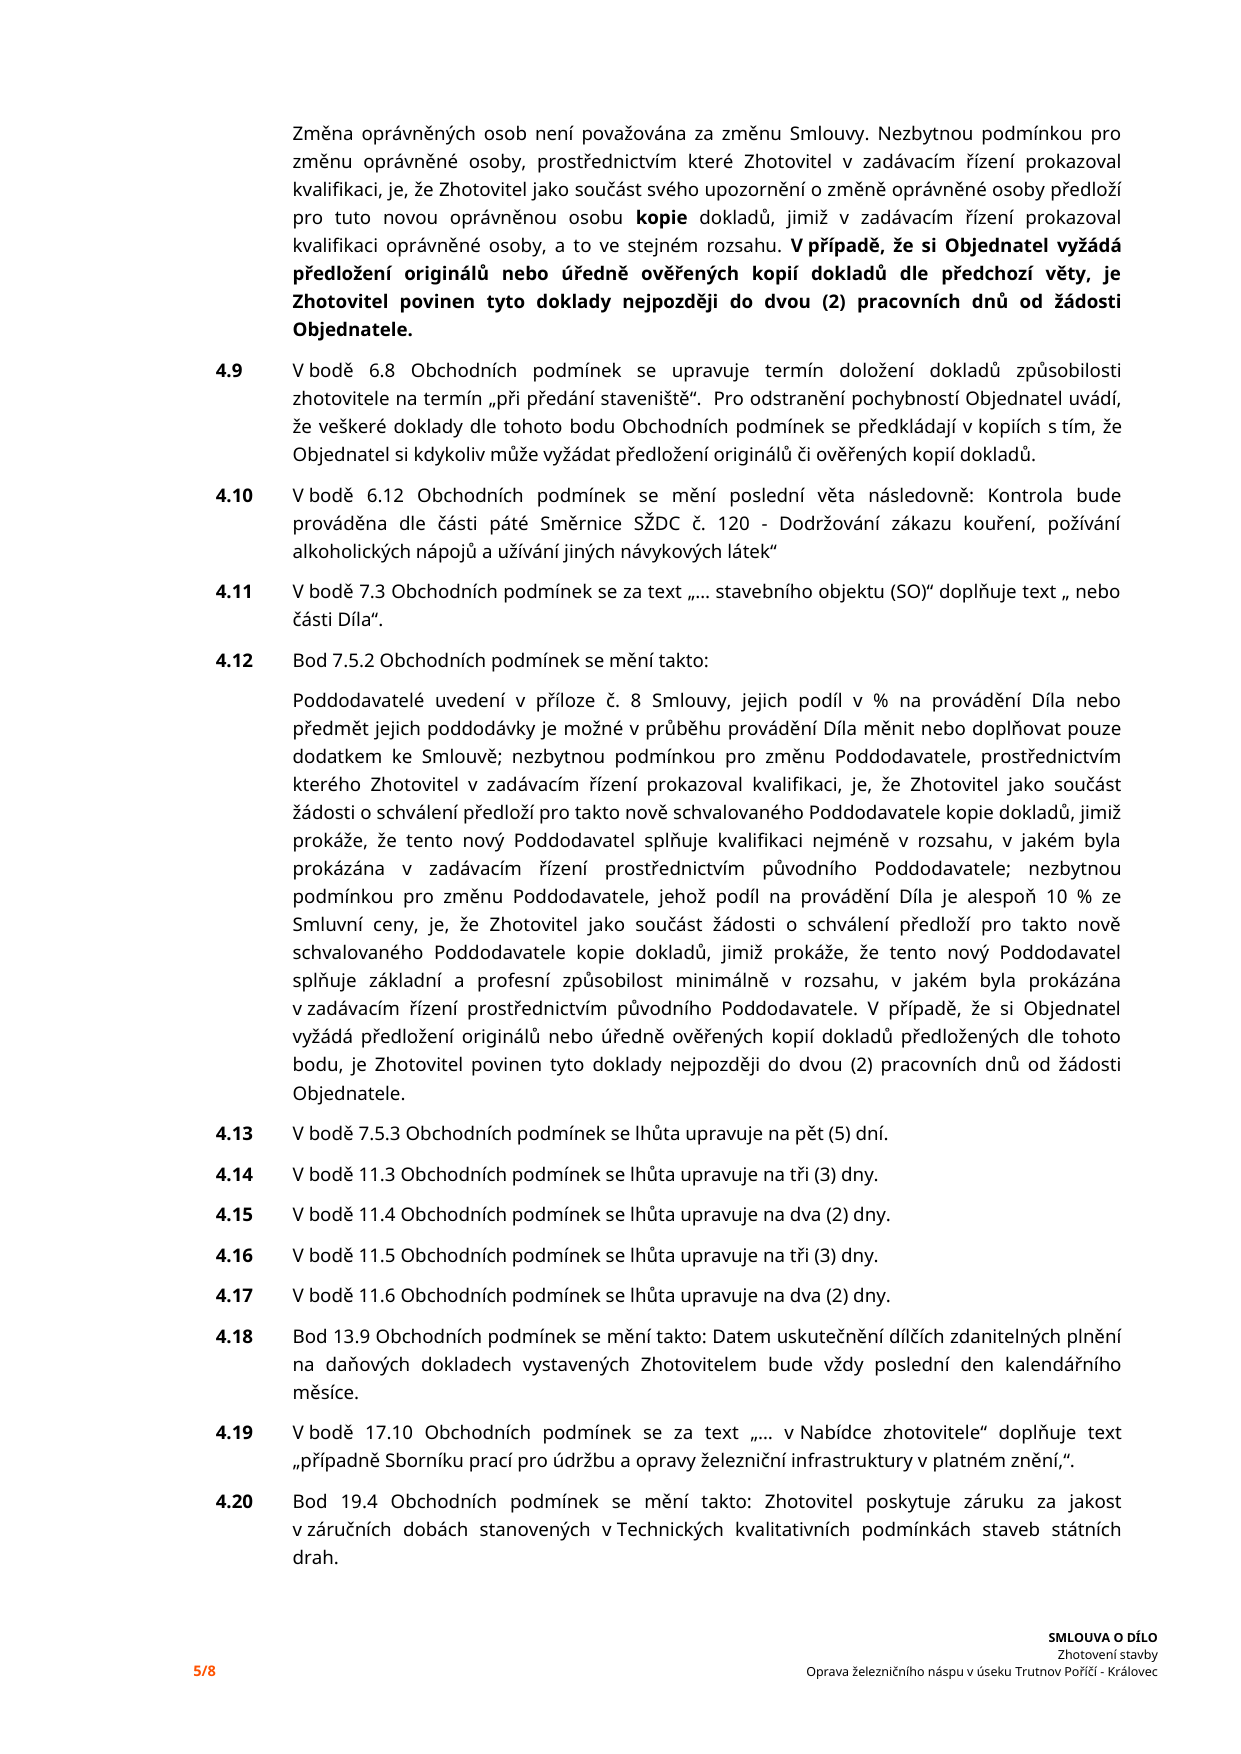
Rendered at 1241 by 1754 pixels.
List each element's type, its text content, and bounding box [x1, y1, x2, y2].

text V bodě 11.5 Obchodních podmínek se lhůta upravuje na tři (3) dny. [216, 1242, 1122, 1267]
text V bodě 7.5.3 Obchodních podmínek se lhůta upravuje na pět (5) dní. [216, 1120, 1122, 1146]
text Poddodavatelé uvedení v příloze č. 8 Smlouvy, jejich podíl v % na provádění Díla nebo předmět jejich poddodávky je možné v průběhu provádění Díla měnit nebo doplňovat pouze dodatkem ke Smlouvě; nezbytnou podmínkou pro změnu Poddodavatele, prostřednictvím kterého Zhotovitel v zadávacím řízení prokazoval kvalifikaci, je, že Zhotovitel jako součást žádosti o schválení předloží pro takto nově schvalovaného Poddodavatele kopie dokladů, jimiž prokáže, že tento nový Poddodavatel splňuje kvalifikaci nejméně v rozsahu, v jakém byla prokázána v zadávacím řízení prostřednictvím původního Poddodavatele; nezbytnou podmínkou pro změnu Poddodavatele, jehož podíl na provádění Díla je alespoň 10 % ze Smluvní ceny, je, že Zhotovitel jako součást žádosti o schválení předloží pro takto nově schvalovaného Poddodavatele kopie dokladů, jimiž prokáže, že tento nový Poddodavatel splňuje základní a profesní způsobilost minimálně v rozsahu, v jakém byla prokázána v zadávacím řízení prostřednictvím původního Poddodavatele. V případě, že si Objednatel vyžádá předložení originálů nebo úředně ověřených kopií dokladů předložených dle tohoto bodu, je Zhotovitel povinen tyto doklady nejpozději do dvou (2) pracovních dnů od žádosti Objednatele. [292, 687, 1122, 1105]
text V bodě 7.3 Obchodních podmínek se za text „… stavebního objektu (SO)“ doplňuje text „ nebo části Díla“. [216, 578, 1122, 632]
text V bodě 11.4 Obchodních podmínek se lhůta upravuje na dva (2) dny. [216, 1201, 1122, 1227]
text V bodě 17.10 Obchodních podmínek se za text „… v Nabídce zhotovitele“ doplňuje text „případně Sborníku prací pro údržbu a opravy železniční infrastruktury v platném znění,“. [216, 1419, 1122, 1473]
text V bodě 11.3 Obchodních podmínek se lhůta upravuje na tři (3) dny. [216, 1161, 1122, 1186]
text Bod 13.9 Obchodních podmínek se mění takto: Datem uskutečnění dílčích zdanitelných plnění na daňových dokladech vystavených Zhotovitelem bude vždy poslední den kalendářního měsíce. [216, 1323, 1122, 1404]
text Bod 19.4 Obchodních podmínek se mění takto: Zhotovitel poskytuje záruku za jakost v záručních dobách stanovených v Technických kvalitativních podmínkách staveb státních drah. [216, 1488, 1122, 1569]
text V bodě 6.12 Obchodních podmínek se mění poslední věta následovně: Kontrola bude prováděna dle části páté Směrnice SŽDC č. 120 - Dodržování zákazu kouření, požívání alkoholických nápojů a užívání jiných návykových látek“ [216, 482, 1122, 563]
text V bodě 11.6 Obchodních podmínek se lhůta upravuje na dva (2) dny. [216, 1282, 1122, 1308]
text V bodě 6.8 Obchodních podmínek se upravuje termín doložení dokladů způsobilosti zhotovitele na termín „při předání staveniště“. Pro odstranění pochybností Objednatel uvádí, že veškeré doklady dle tohoto bodu Obchodních podmínek se předkládají v kopiích s tím, že Objednatel si kdykoliv může vyžádat předložení originálů či ověřených kopií dokladů. [216, 357, 1122, 467]
text Bod 7.5.2 Obchodních podmínek se mění takto: [216, 647, 1122, 672]
